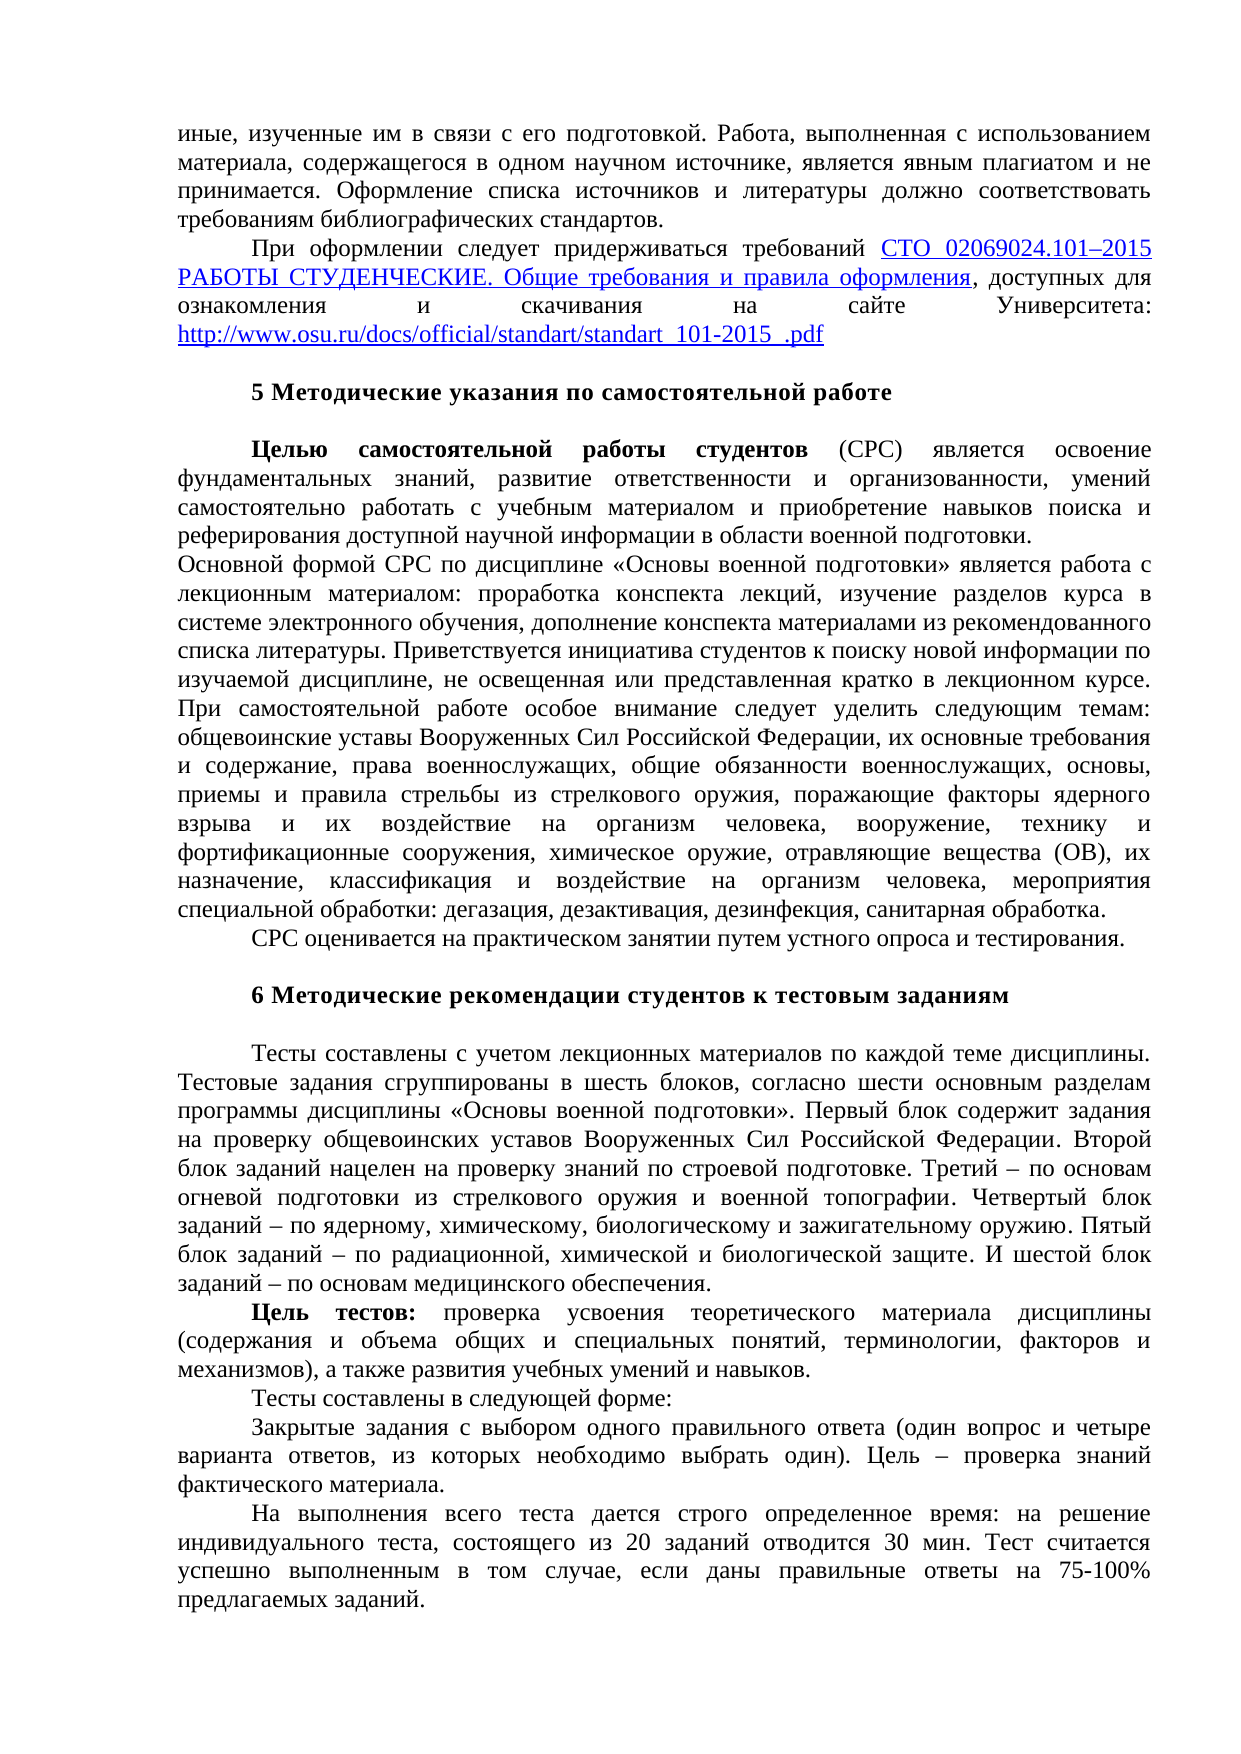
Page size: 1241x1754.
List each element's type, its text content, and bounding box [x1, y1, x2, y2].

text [177, 118, 1152, 233]
text 5 Методические указания по самостоятельной работе [177, 377, 1152, 406]
text Тесты составлены с учетом лекционных материалов по каждой теме дисциплины. Тестовые задания сгруппированы в шесть блоков, согласно шести основным разделам программы дисциплины «Основы военной подготовки». Первый блок содержит задания на проверку общевоинских уставов Вооруженных Сил Российской Федерации. Второй блок заданий нацелен на проверку знаний по строевой подготовке. Третий – по основам огневой подготовки из стрелкового оружия и военной топографии. Четвертый блок заданий – по ядерному, химическому, биологическому и зажигательному оружию. Пятый блок заданий – по радиационной, химической и биологической защите. И шестой блок заданий – по основам медицинского обеспечения. [177, 1038, 1152, 1297]
text Целью самостоятельной работы студентов (СРС) является освоение фундаментальных знаний, развитие ответственности и организованности, умений самостоятельно работать с учебным материалом и приобретение навыков поиска и реферирования доступной научной информации в области военной подготовки. [177, 434, 1152, 549]
text Основной формой СРС по дисциплине «Основы военной подготовки» является работа с лекционным материалом: проработка конспекта лекций, изучение разделов курса в системе электронного обучения, дополнение конспекта материалами из рекомендованного списка литературы. Приветствуется инициатива студентов к поиску новой информации по изучаемой дисциплине, не освещенная или представленная кратко в лекционном курсе. При самостоятельной работе особое внимание следует уделить следующим темам: общевоинские уставы Вооруженных Сил Российской Федерации, их основные требования и содержание, права военнослужащих, общие обязанности военнослужащих, основы, приемы и правила стрельбы из стрелкового оружия, поражающие факторы ядерного взрыва и их воздействие на организм человека, вооружение, технику и фортификационные сооружения, химическое оружие, отравляющие вещества (ОВ), их назначение, классификация и воздействие на организм человека, мероприятия специальной обработки: дегазация, дезактивация, дезинфекция, санитарная обработка. [177, 549, 1152, 923]
text Цель тестов: проверка усвоения теоретического материала дисциплины (содержания и объема общих и специальных понятий, терминологии, факторов и механизмов), а также развития учебных умений и навыков. [177, 1297, 1152, 1383]
text Закрытые задания с выбором одного правильного ответа (один вопрос и четыре варианта ответов, из которых необходимо выбрать один). Цель – проверка знаний фактического материала. [177, 1412, 1152, 1498]
text 6 Методические рекомендации студентов к тестовым заданиям [177, 981, 1152, 1009]
text При оформлении следует придерживаться требований СТО 02069024.101–2015 РАБОТЫ СТУДЕНЧЕСКИЕ. Общие требования и правила оформления, доступных для ознакомления и скачивания на сайте Университета: http://www.osu.ru/docs/official/standart/standart_101-2015_.pdf [177, 233, 1152, 348]
text На выполнения всего теста дается строго определенное время: на решение индивидуального теста, состоящего из 20 заданий отводится 30 мин. Тест считается успешно выполненным в том случае, если даны правильные ответы на 75-100% предлагаемых заданий. [177, 1498, 1152, 1613]
text СРС оценивается на практическом занятии путем устного опроса и тестирования. [177, 923, 1152, 952]
text Тесты составлены в следующей форме: [177, 1383, 1152, 1412]
